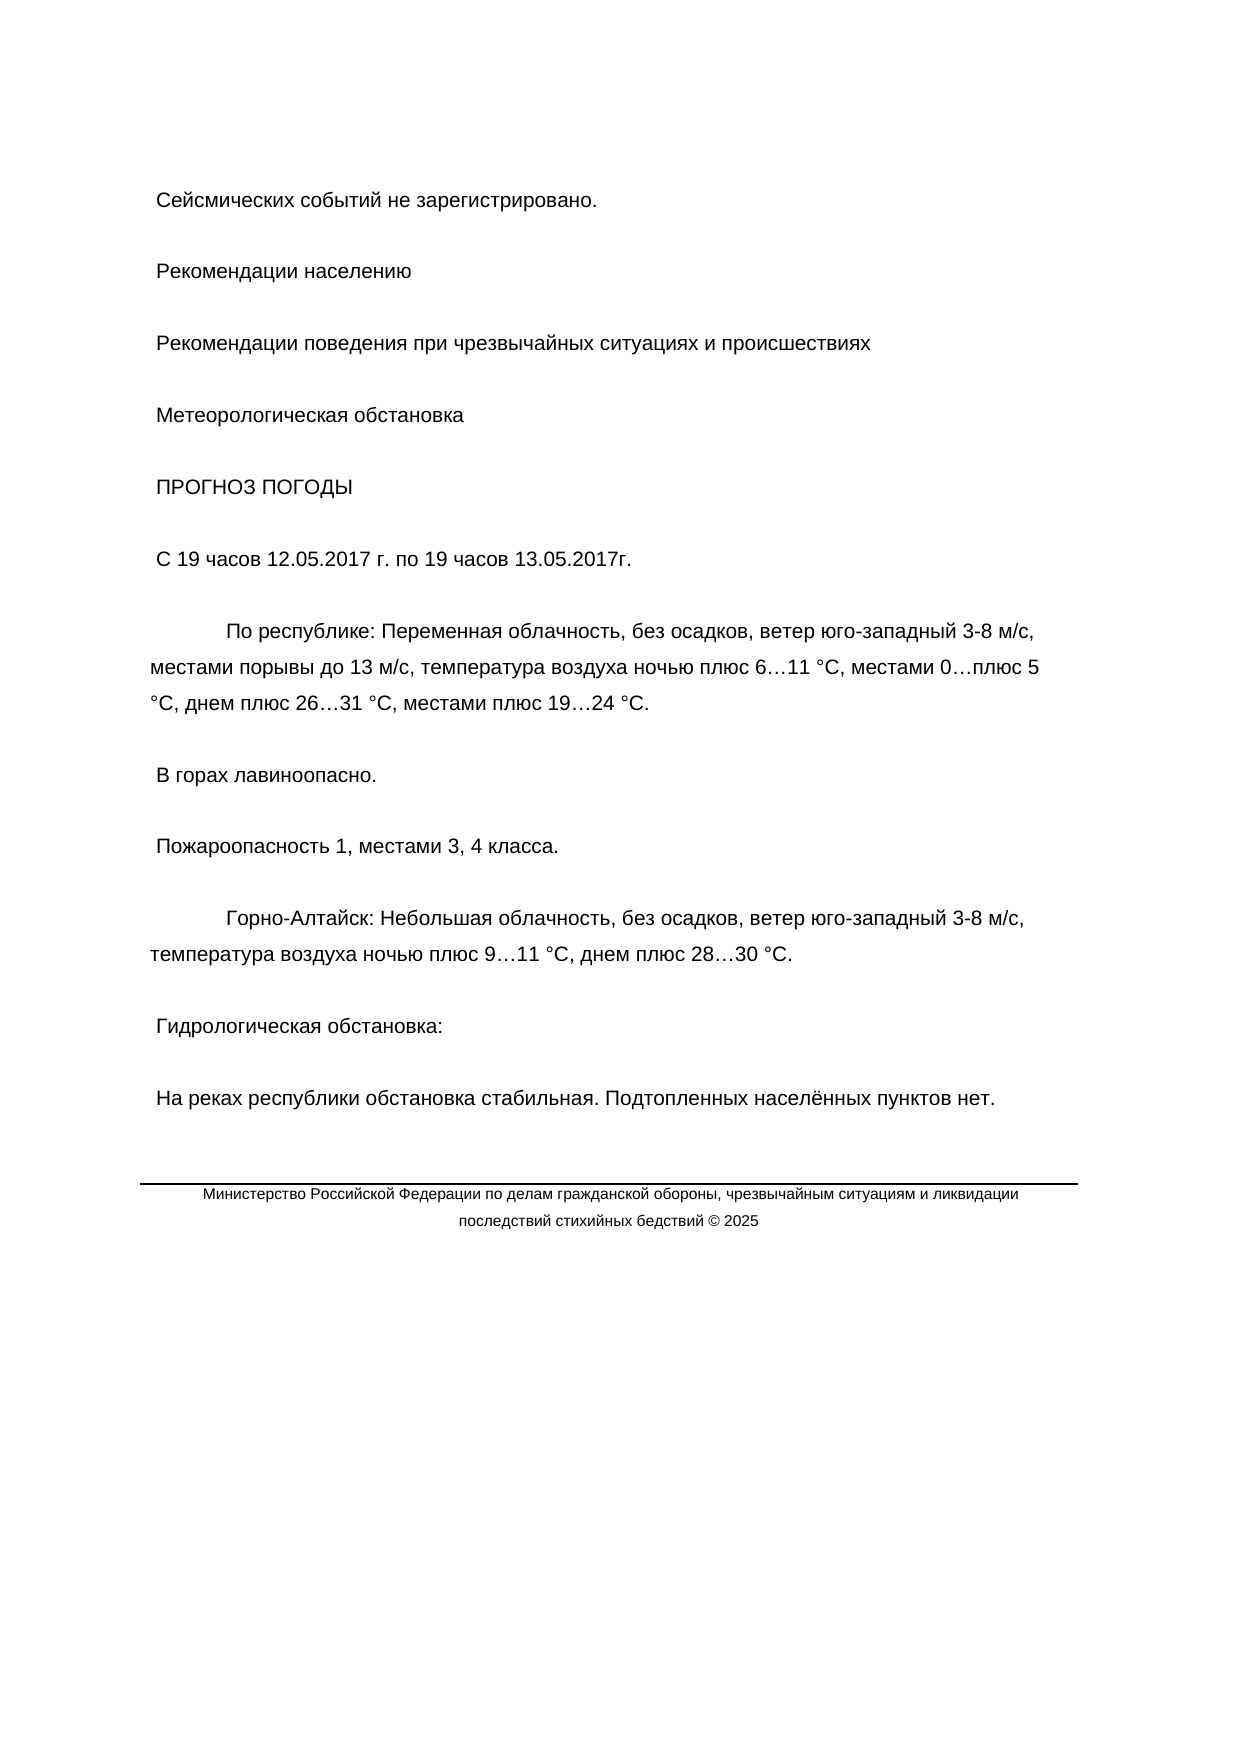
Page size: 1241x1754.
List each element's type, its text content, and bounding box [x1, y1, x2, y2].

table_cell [140, 150, 1078, 1183]
table_cell Министерство Российской Федерации по делам гражданской обороны, чрезвычайным ситуациям и ликвидации последствий стихийных бедствий © 2025 [140, 1185, 1078, 1267]
